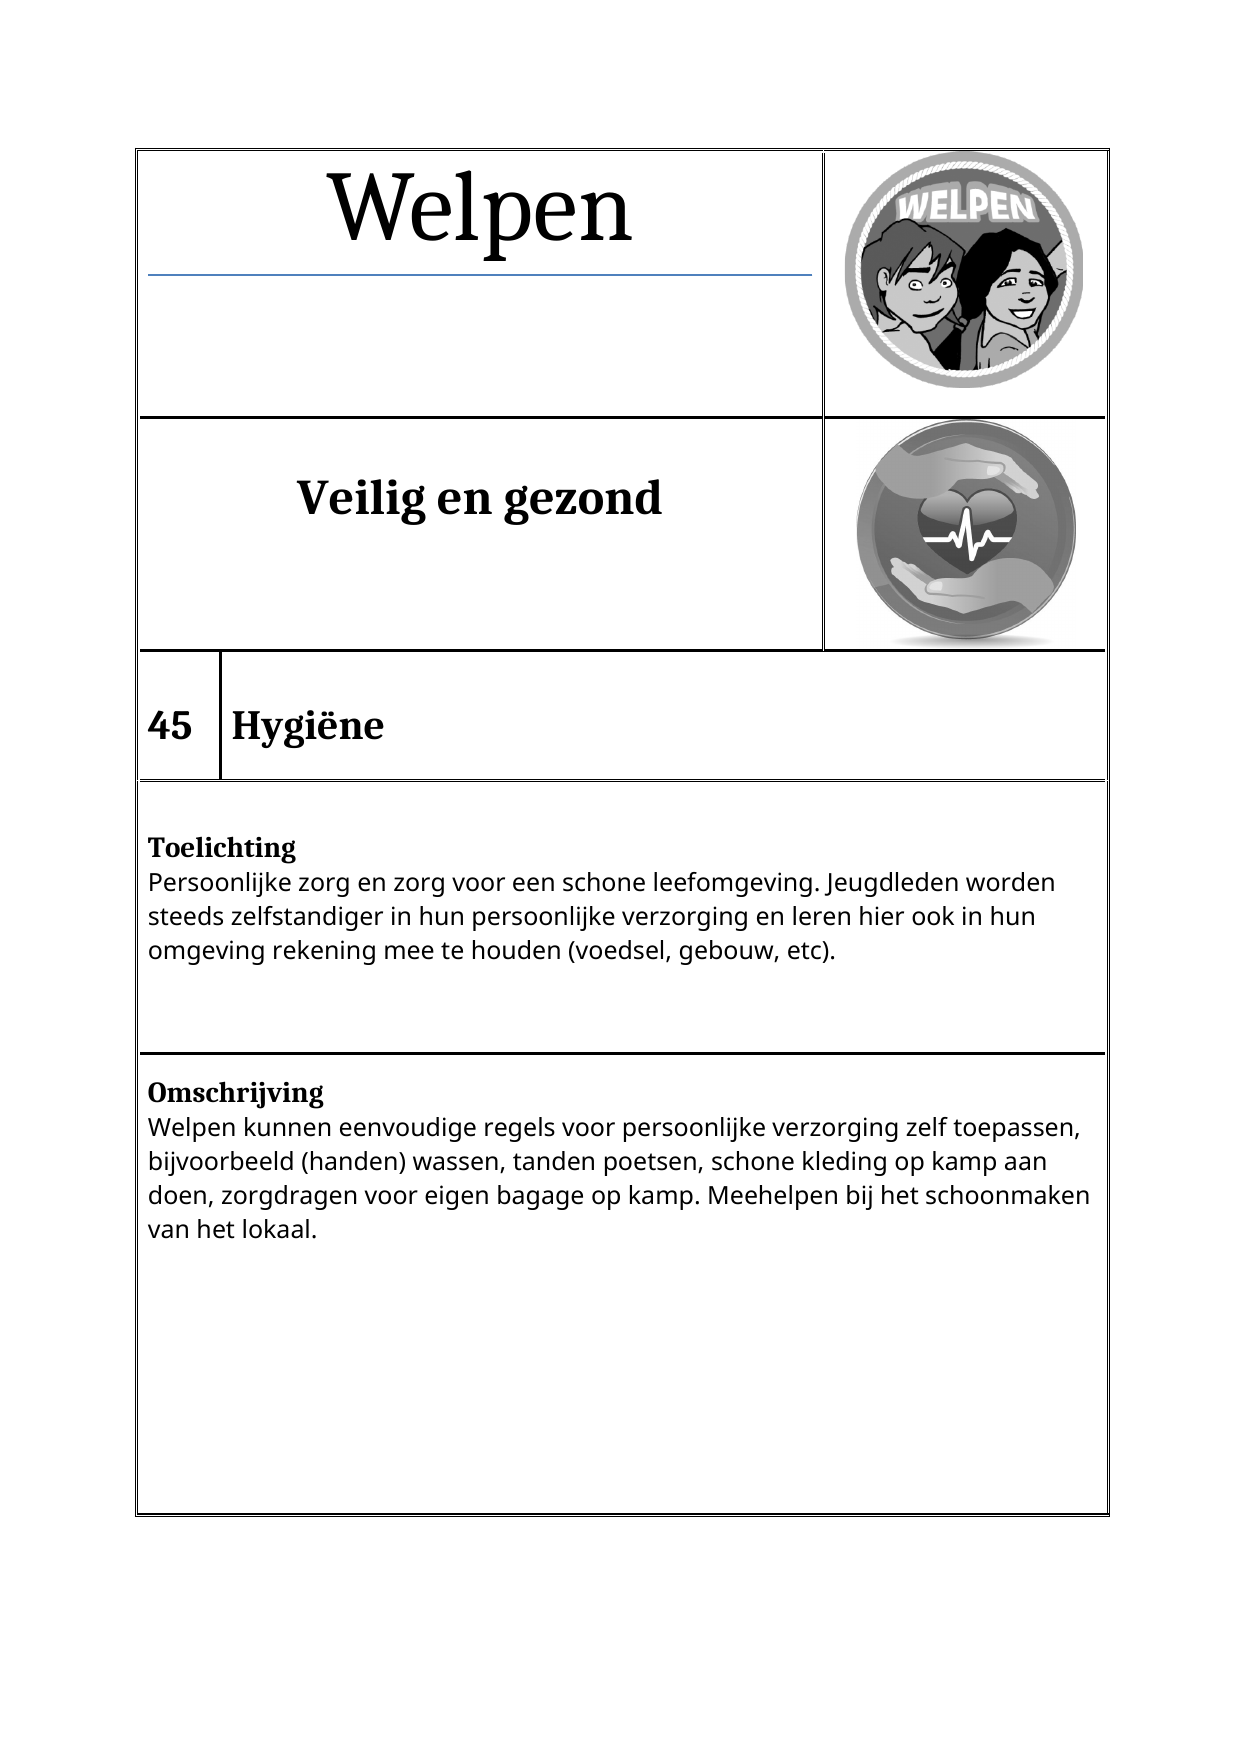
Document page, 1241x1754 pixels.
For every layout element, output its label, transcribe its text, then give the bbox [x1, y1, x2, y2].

table_cell Hygiëne [222, 649, 1107, 778]
picture [856, 419, 1076, 649]
table_header Welpen [138, 151, 824, 416]
table_cell [1076, 416, 1107, 649]
table_cell Veilig en gezond [138, 416, 822, 649]
table_cell 45 [138, 649, 219, 778]
table_cell Toelichting Persoonlijke zorg en zorg voor een schone leefomgeving. Jeugdleden worden steeds zelfstandiger in hun persoonlijke verzorging en leren hier ook in hun omgeving rekening mee te houden (voedsel, gebouw, etc). [138, 779, 1107, 1052]
table_cell Omschrijving Welpen kunnen eenvoudige regels voor persoonlijke verzorging zelf toepassen, bijvoorbeeld (handen) wassen, tanden poetsen, schone kleding op kamp aan doen, zorgdragen voor eigen bagage op kamp. Meehelpen bij het schoonmaken van het lokaal. [138, 1052, 1107, 1513]
table_cell [825, 419, 856, 649]
table_header [824, 151, 1107, 416]
